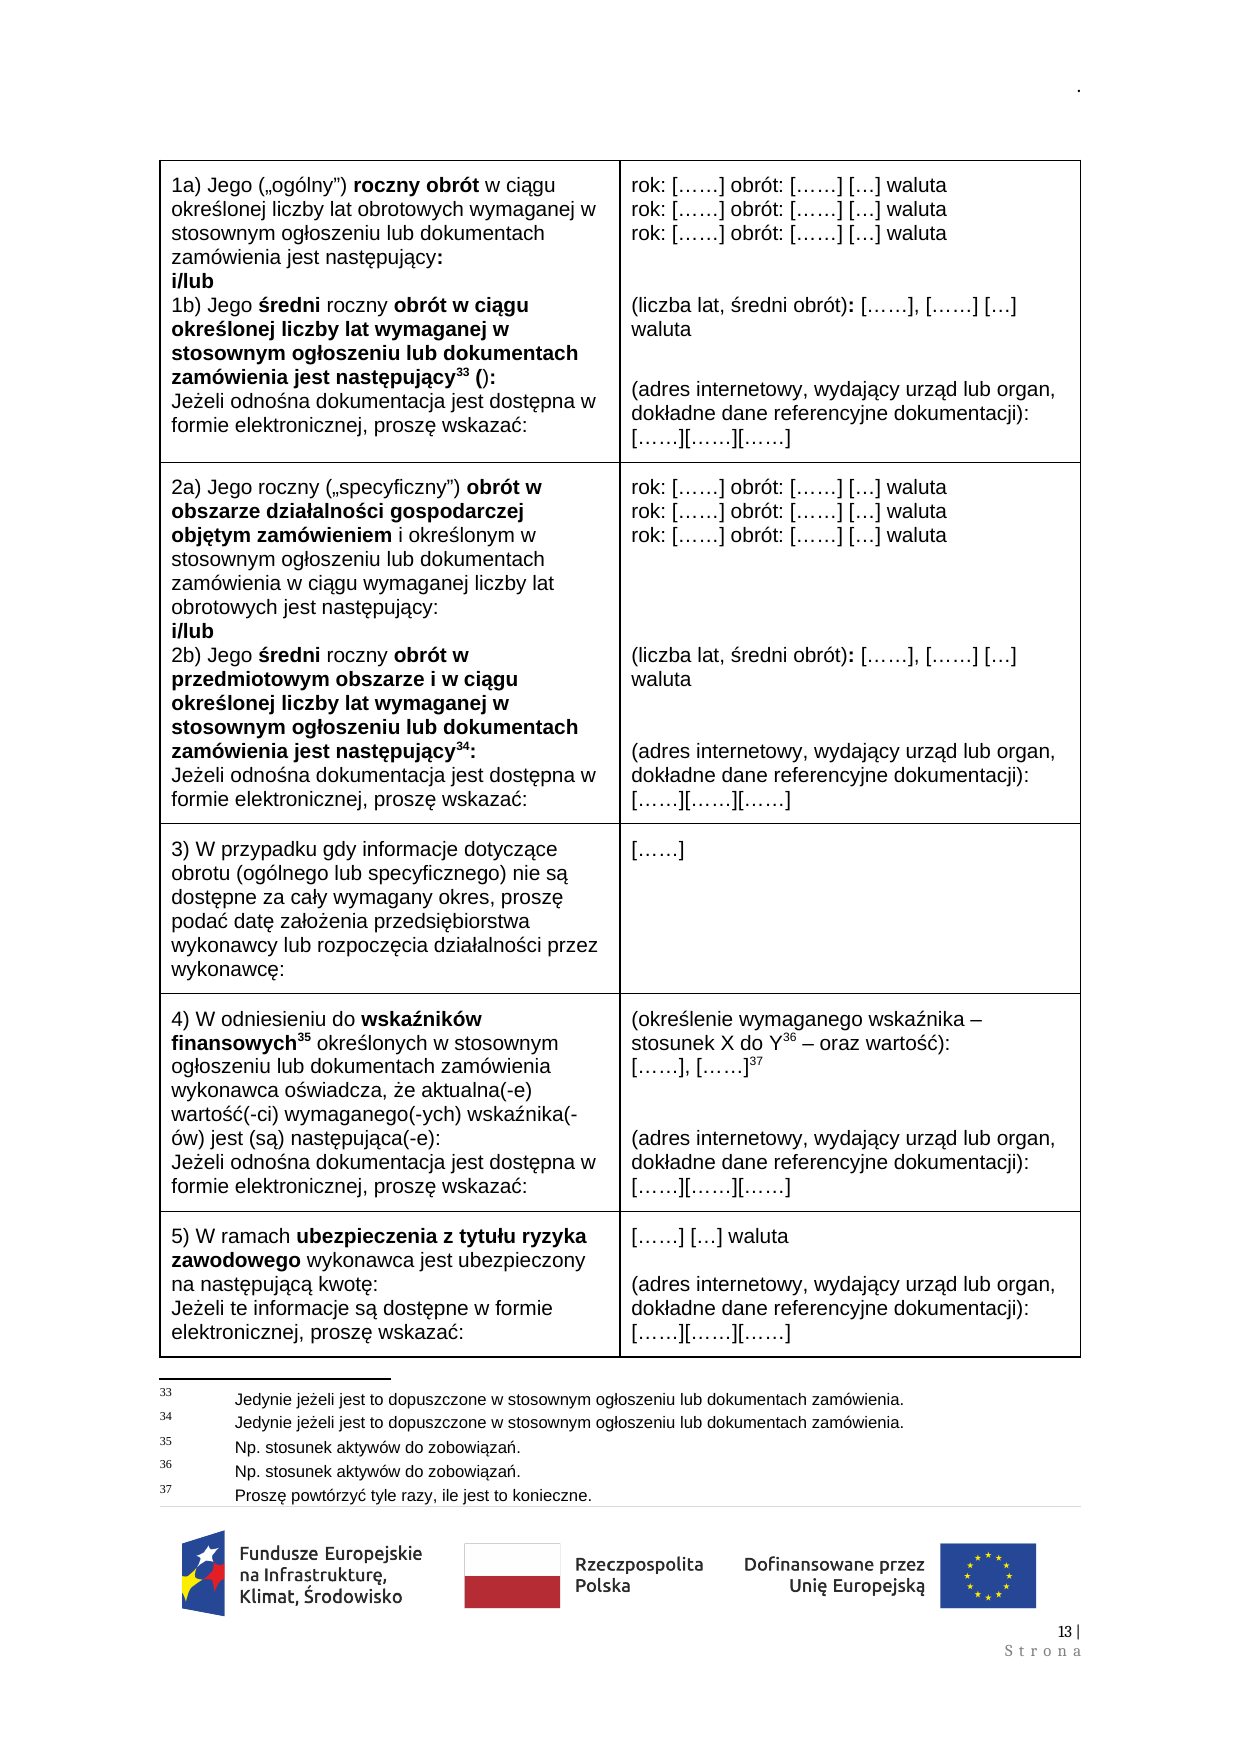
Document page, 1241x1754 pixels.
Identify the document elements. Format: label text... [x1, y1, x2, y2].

picture [160, 1508, 1059, 1638]
table_cell rok: [……] obrót: [……] […] waluta rok: [……] obrót: [……] […] waluta rok: [……] obrót: [……] […] waluta (liczba lat, średni obrót): [……], [……] […] waluta (adres internetowy, wydający urząd lub organ, dokładne dane referencyjne dokumentacji): [……][……][……] [621, 161, 1080, 462]
table_cell 5) W ramach ubezpieczenia z tytułu ryzyka zawodowego wykonawca jest ubezpieczony na następującą kwotę: Jeżeli te informacje są dostępne w formie elektronicznej, proszę wskazać: [161, 1212, 619, 1356]
table_cell 3) W przypadku gdy informacje dotyczące obrotu (ogólnego lub specyficznego) nie są dostępne za cały wymagany okres, proszę podać datę założenia przedsiębiorstwa wykonawcy lub rozpoczęcia działalności przez wykonawcę: [161, 824, 619, 993]
table_cell 2a) Jego roczny („specyficzny”) obrót w obszarze działalności gospodarczej objętym zamówieniem i określonym w stosownym ogłoszeniu lub dokumentach zamówienia w ciągu wymaganej liczby lat obrotowych jest następujący: i/lub 2b) Jego średni roczny obrót w przedmiotowym obszarze i w ciągu określonej liczby lat wymaganej w stosownym ogłoszeniu lub dokumentach zamówienia jest następujący: Jeżeli odnośna dokumentacja jest dostępna w formie elektronicznej, proszę wskazać: [161, 463, 619, 823]
table_cell (określenie wymaganego wskaźnika – stosunek X do Y – oraz wartość): [……], [……] (adres internetowy, wydający urząd lub organ, dokładne dane referencyjne dokumentacji): [……][……][……] [621, 994, 1080, 1211]
table_cell 1a) Jego („ogólny”) roczny obrót w ciągu określonej liczby lat obrotowych wymaganej w stosownym ogłoszeniu lub dokumentach zamówienia jest następujący: i/lub 1b) Jego średni roczny obrót w ciągu określonej liczby lat wymaganej w stosownym ogłoszeniu lub dokumentach zamówienia jest następujący (): Jeżeli odnośna dokumentacja jest dostępna w formie elektronicznej, proszę wskazać: [161, 161, 619, 462]
table_cell [……] [621, 824, 1080, 993]
table_cell 4) W odniesieniu do wskaźników finansowych określonych w stosownym ogłoszeniu lub dokumentach zamówienia wykonawca oświadcza, że aktualna(-e) wartość(-ci) wymaganego(-ych) wskaźnika(-ów) jest (są) następująca(-e): Jeżeli odnośna dokumentacja jest dostępna w formie elektronicznej, proszę wskazać: [161, 994, 619, 1211]
table_cell [……] […] waluta (adres internetowy, wydający urząd lub organ, dokładne dane referencyjne dokumentacji): [……][……][……] [621, 1212, 1080, 1356]
table_cell rok: [……] obrót: [……] […] waluta rok: [……] obrót: [……] […] waluta rok: [……] obrót: [……] […] waluta (liczba lat, średni obrót): [……], [……] […] waluta (adres internetowy, wydający urząd lub organ, dokładne dane referencyjne dokumentacji): [……][……][……] [621, 463, 1080, 823]
